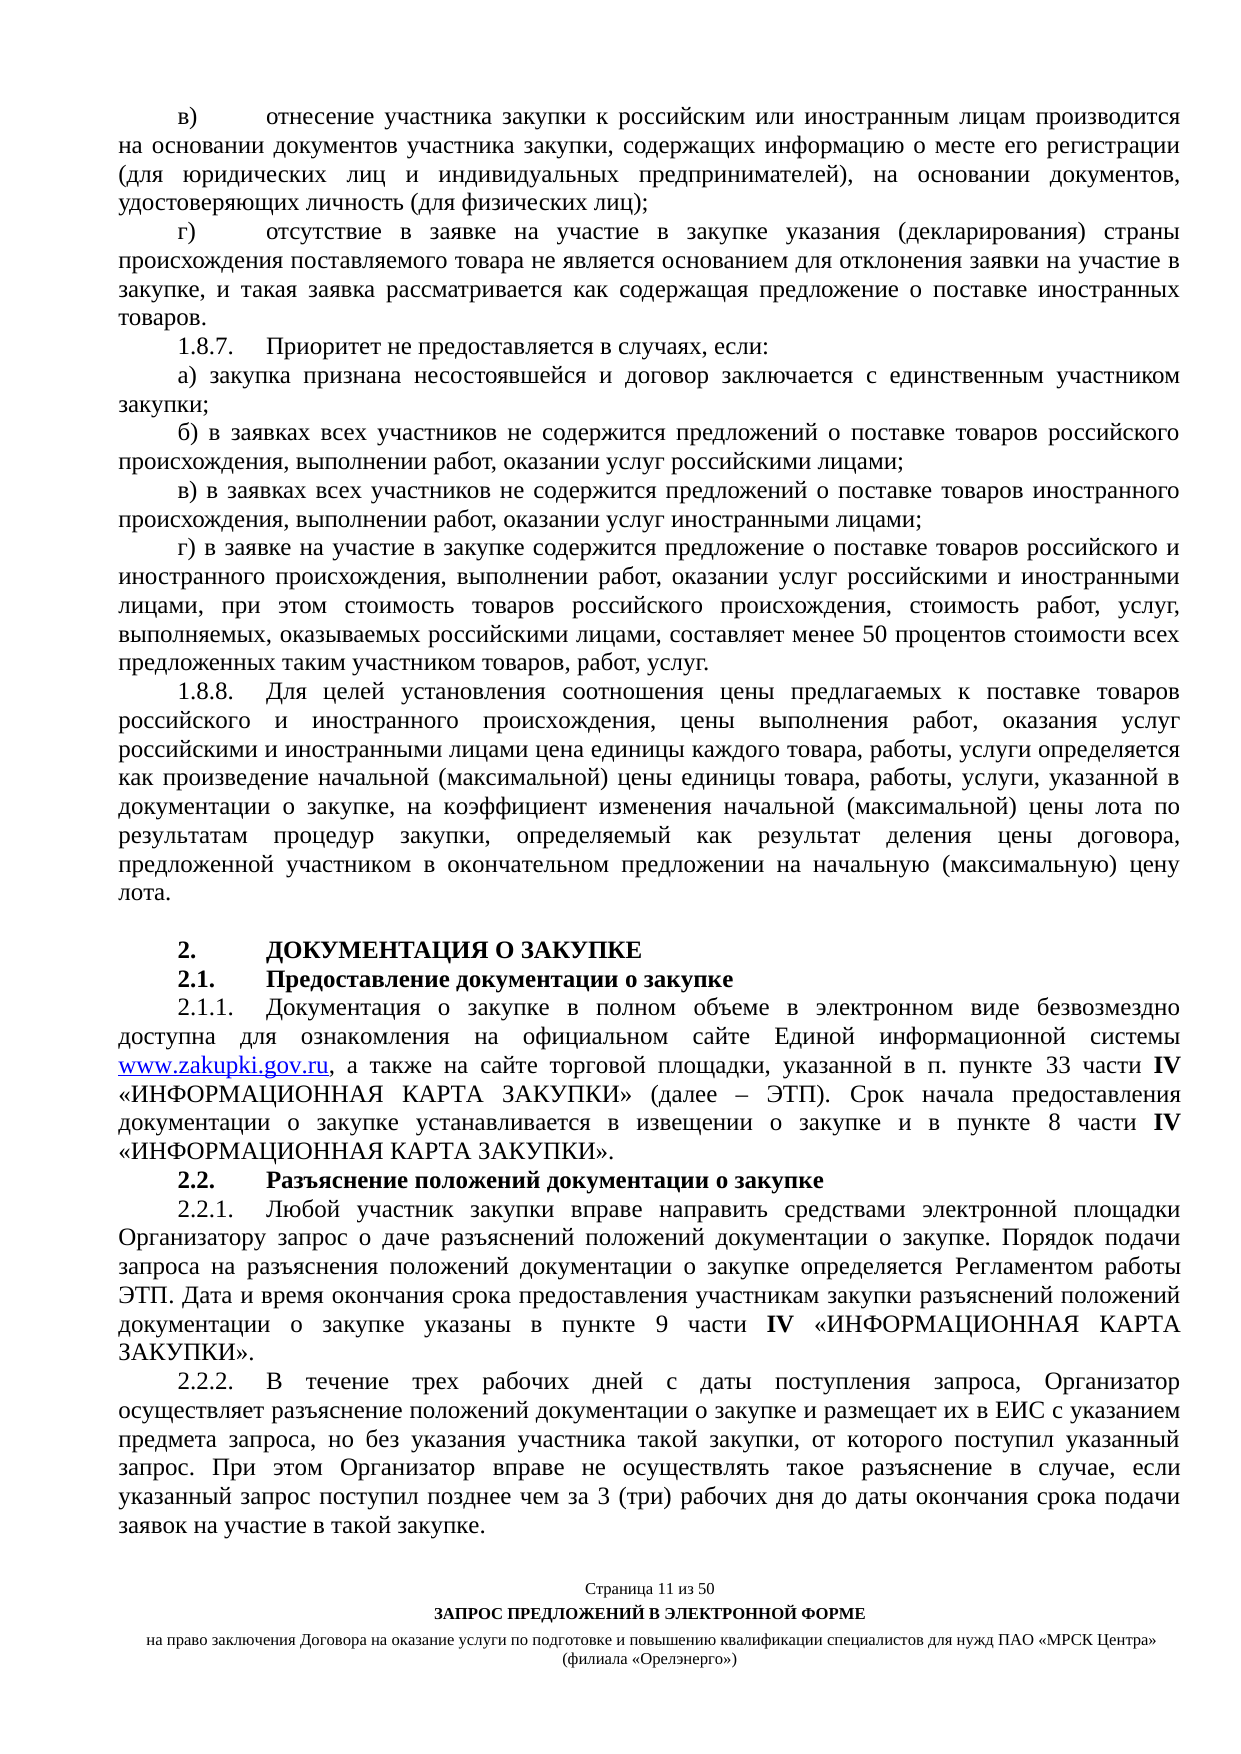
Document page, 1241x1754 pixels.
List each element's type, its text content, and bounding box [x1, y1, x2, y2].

subtitle Документация о закупке в полном объеме в электронном виде безвозмездно доступна для ознакомления на официальном сайте Единой информационной системы www.zakupki.gov.ru, а также на сайте торговой площадки, указанной в п. пункте 33 части IV «ИНФОРМАЦИОННАЯ КАРТА ЗАКУПКИ» (далее – ЭТП). Срок начала предоставления документации о закупке устанавливается в извещении о закупке и в пункте 8 части IV «ИНФОРМАЦИОННАЯ КАРТА ЗАКУПКИ». [118, 992, 1181, 1165]
list г) в заявке на участие в закупке содержится предложение о поставке товаров российского и иностранного происхождения, выполнении работ, оказании услуг российскими и иностранными лицами, при этом стоимость товаров российского происхождения, стоимость работ, услуг, выполняемых, оказываемых российскими лицами, составляет менее 50 процентов стоимости всех предложенных таким участником товаров, работ, услуг. [118, 532, 1181, 676]
subtitle Для целей установления соотношения цены предлагаемых к поставке товаров российского и иностранного происхождения, цены выполнения работ, оказания услуг российскими и иностранными лицами цена единицы каждого товара, работы, услуги определяется как произведение начальной (максимальной) цены единицы товара, работы, услуги, указанной в документации о закупке, на коэффициент изменения начальной (максимальной) цены лота по результатам процедур закупки, определяемый как результат деления цены договора, предложенной участником в окончательном предложении на начальную (максимальную) цену лота. [118, 676, 1181, 906]
subtitle Приоритет не предоставляется в случаях, если: [118, 331, 1181, 360]
subtitle ДОКУМЕНТАЦИЯ О ЗАКУПКЕ [118, 935, 1181, 964]
subtitle В течение трех рабочих дней с даты поступления запроса, Организатор осуществляет разъяснение положений документации о закупке и размещает их в ЕИС с указанием предмета запроса, но без указания участника такой закупки, от которого поступил указанный запрос. При этом Организатор вправе не осуществлять такое разъяснение в случае, если указанный запрос поступил позднее чем за 3 (три) рабочих дня до даты окончания срока подачи заявок на участие в такой закупке. [118, 1366, 1181, 1539]
list б) в заявках всех участников не содержится предложений о поставке товаров российского происхождения, выполнении работ, оказании услуг российскими лицами; [118, 417, 1181, 475]
subtitle Разъяснение положений документации о закупке [118, 1165, 1181, 1194]
subtitle Предоставление документации о закупке [118, 964, 1181, 992]
list отнесение участника закупки к российским или иностранным лицам производится на основании документов участника закупки, содержащих информацию о месте его регистрации (для юридических лиц и индивидуальных предпринимателей), на основании документов, удостоверяющих личность (для физических лиц); [118, 101, 1181, 216]
subtitle Любой участник закупки вправе направить средствами электронной площадки Организатору запрос о даче разъяснений положений документации о закупке. Порядок подачи запроса на разъяснения положений документации о закупке определяется Регламентом работы ЭТП. Дата и время окончания срока предоставления участникам закупки разъяснений положений документации о закупке указаны в пункте 9 части IV «ИНФОРМАЦИОННАЯ КАРТА ЗАКУПКИ». [118, 1194, 1181, 1366]
list а) закупка признана несостоявшейся и договор заключается с единственным участником закупки; [118, 360, 1181, 417]
list в) в заявках всех участников не содержится предложений о поставке товаров иностранного происхождения, выполнении работ, оказании услуг иностранными лицами; [118, 475, 1181, 532]
list отсутствие в заявке на участие в закупке указания (декларирования) страны происхождения поставляемого товара не является основанием для отклонения заявки на участие в закупке, и такая заявка рассматривается как содержащая предложение о поставке иностранных товаров. [118, 216, 1181, 331]
